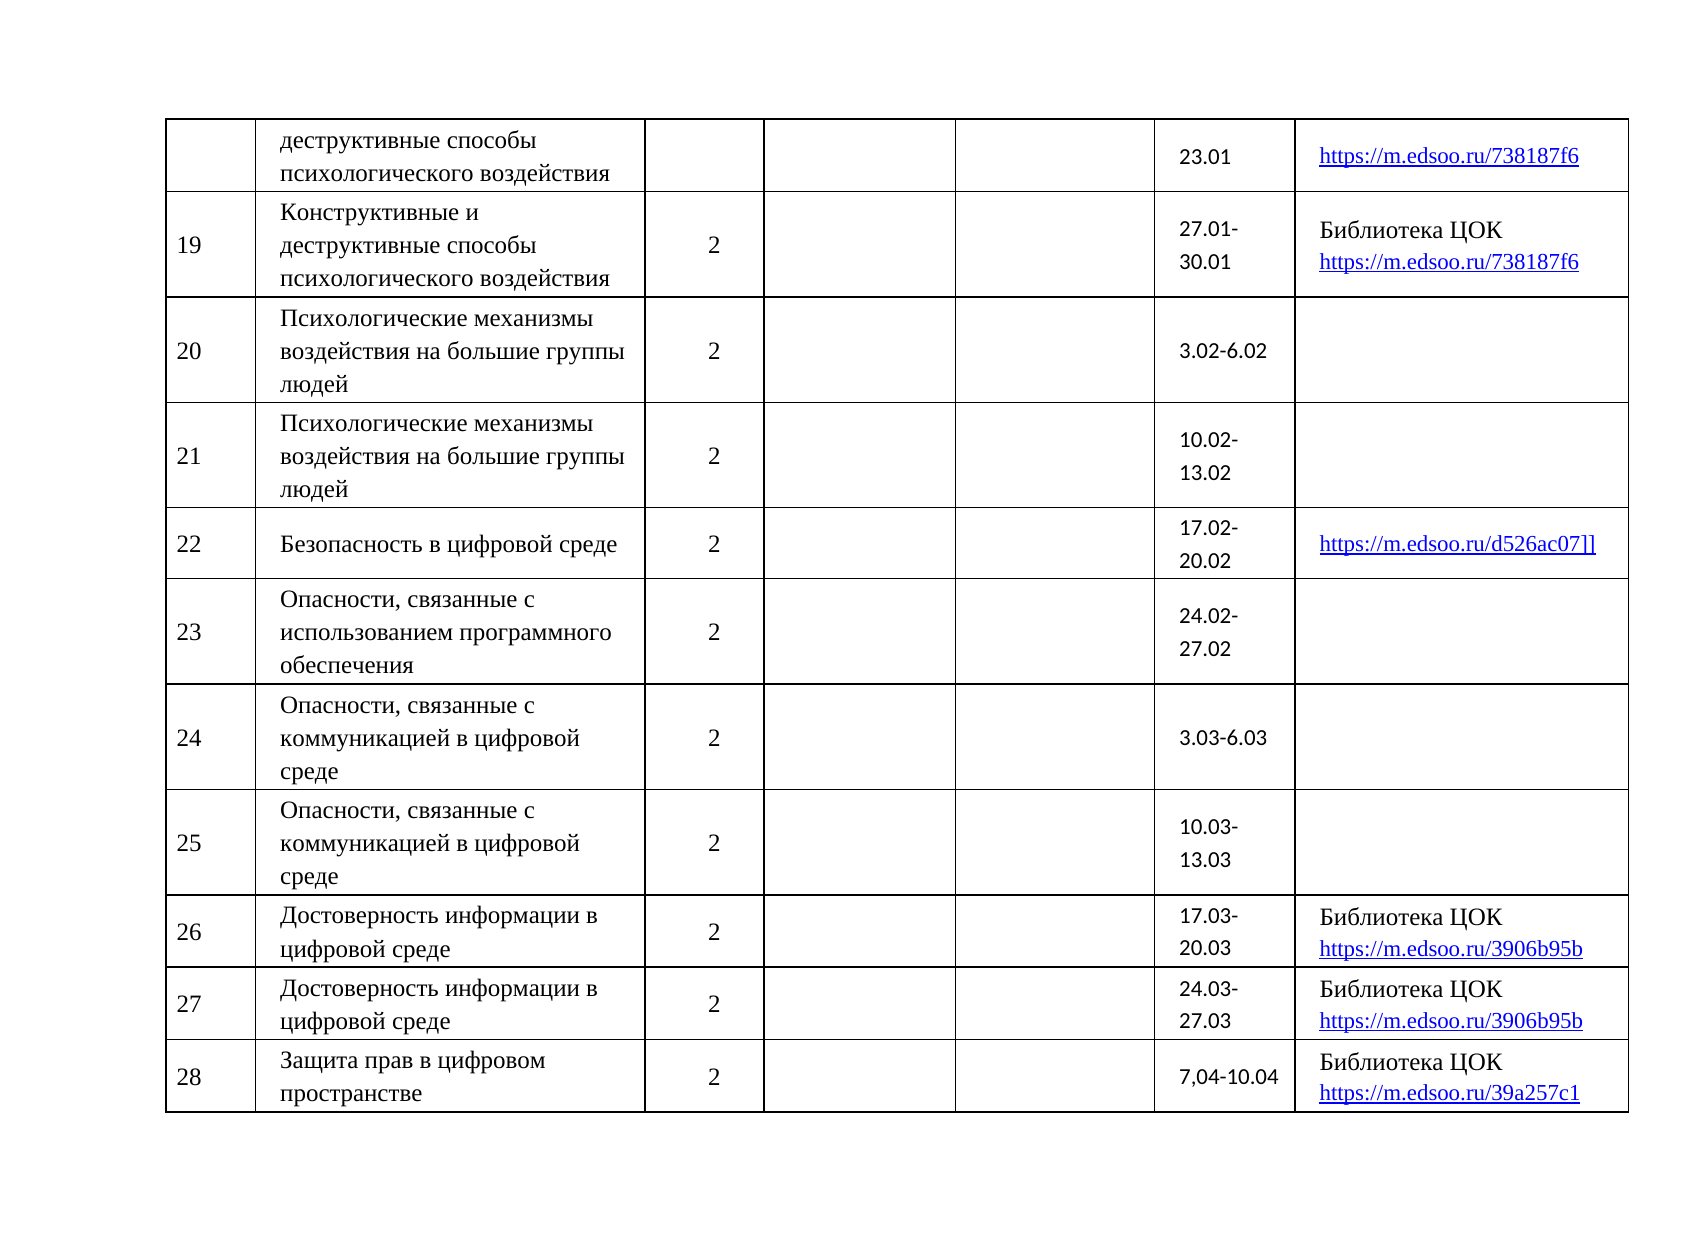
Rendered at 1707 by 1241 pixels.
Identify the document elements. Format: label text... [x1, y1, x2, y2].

table_cell 24 [167, 685, 255, 788]
table_cell 2 [646, 968, 763, 1039]
table_cell 2 [646, 1040, 763, 1111]
table_cell 7,04-10.04 [1155, 1040, 1294, 1111]
table_cell [1296, 685, 1628, 788]
table_cell Безопасность в цифровой среде [256, 508, 644, 578]
table_cell Библиотека ЦОК https://m.edsoo.ru/3906b95b [1296, 968, 1628, 1039]
table_cell [956, 790, 1154, 894]
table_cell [1296, 192, 1628, 296]
table_cell [765, 192, 955, 296]
table_cell [765, 579, 955, 683]
table_cell [1296, 298, 1628, 401]
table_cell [256, 192, 644, 296]
table_cell [1296, 403, 1628, 507]
table_cell 24.03-27.03 [1155, 968, 1294, 1039]
table_cell 25 [167, 790, 255, 894]
table_cell [765, 790, 955, 894]
table_cell 2 [646, 192, 763, 296]
table_cell Опасности, связанные с коммуникацией в цифровой среде [256, 790, 644, 894]
table_cell [765, 120, 955, 191]
table_cell [765, 508, 955, 578]
table_cell 26 [167, 896, 255, 966]
table_cell 3.02-6.02 [1155, 298, 1294, 401]
table_cell [956, 579, 1154, 683]
table_cell [956, 1040, 1154, 1111]
table_cell Психологические механизмы воздействия на большие группы людей [256, 403, 644, 507]
table_cell 2 [646, 508, 763, 578]
table_cell [956, 508, 1154, 578]
table_cell [956, 968, 1154, 1039]
table_cell 2 [646, 685, 763, 788]
table_cell 10.02-13.02 [1155, 403, 1294, 507]
table_cell Психологические механизмы воздействия на большие группы людей [256, 298, 644, 401]
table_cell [256, 120, 644, 191]
table_cell [956, 403, 1154, 507]
table_cell 20.01-23.01 [1155, 120, 1294, 191]
table_cell [956, 896, 1154, 966]
table_cell 23 [167, 579, 255, 683]
table_cell Библиотека ЦОК https://m.edsoo.ru/3906b95b [1296, 896, 1628, 966]
table_cell [1296, 579, 1628, 683]
table_cell 2 [646, 579, 763, 683]
table_cell 27 [167, 968, 255, 1039]
table_cell 19 [167, 192, 255, 296]
table_cell 17.02-20.02 [1155, 508, 1294, 578]
table_cell 2 [646, 403, 763, 507]
table_cell [765, 968, 955, 1039]
table_cell Защита прав в цифровом пространстве [256, 1040, 644, 1111]
table_cell 27.01-30.01 [1155, 192, 1294, 296]
table_cell 20 [167, 298, 255, 401]
table_cell [956, 298, 1154, 401]
table_cell 2 [646, 298, 763, 401]
table_cell [765, 1040, 955, 1111]
table_cell 22 [167, 508, 255, 578]
table_cell [765, 298, 955, 401]
table_cell Опасности, связанные с использованием программного обеспечения [256, 579, 644, 683]
table_cell [956, 120, 1154, 191]
table_cell Достоверность информации в цифровой среде [256, 896, 644, 966]
table_cell 28 [167, 1040, 255, 1111]
table_cell 24.02-27.02 [1155, 579, 1294, 683]
table_cell [956, 685, 1154, 788]
table_cell 3.03-6.03 [1155, 685, 1294, 788]
table_cell [1296, 790, 1628, 894]
table_cell 2 [646, 120, 763, 191]
table_cell [956, 192, 1154, 296]
table_cell 10.03-13.03 [1155, 790, 1294, 894]
table_cell 18 [167, 120, 255, 191]
table_cell 17.03-20.03 [1155, 896, 1294, 966]
table_cell 2 [646, 896, 763, 966]
table_cell Достоверность информации в цифровой среде [256, 968, 644, 1039]
table_cell [765, 896, 955, 966]
table_cell https://m.edsoo.ru/d526ac07]] [1296, 508, 1628, 578]
table_cell [765, 685, 955, 788]
table_cell 21 [167, 403, 255, 507]
table_cell [765, 403, 955, 507]
table_cell Библиотека ЦОК https://m.edsoo.ru/39a257c1 [1296, 1040, 1628, 1111]
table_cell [1296, 120, 1628, 191]
table_cell 2 [646, 790, 763, 894]
table_cell Опасности, связанные с коммуникацией в цифровой среде [256, 685, 644, 788]
